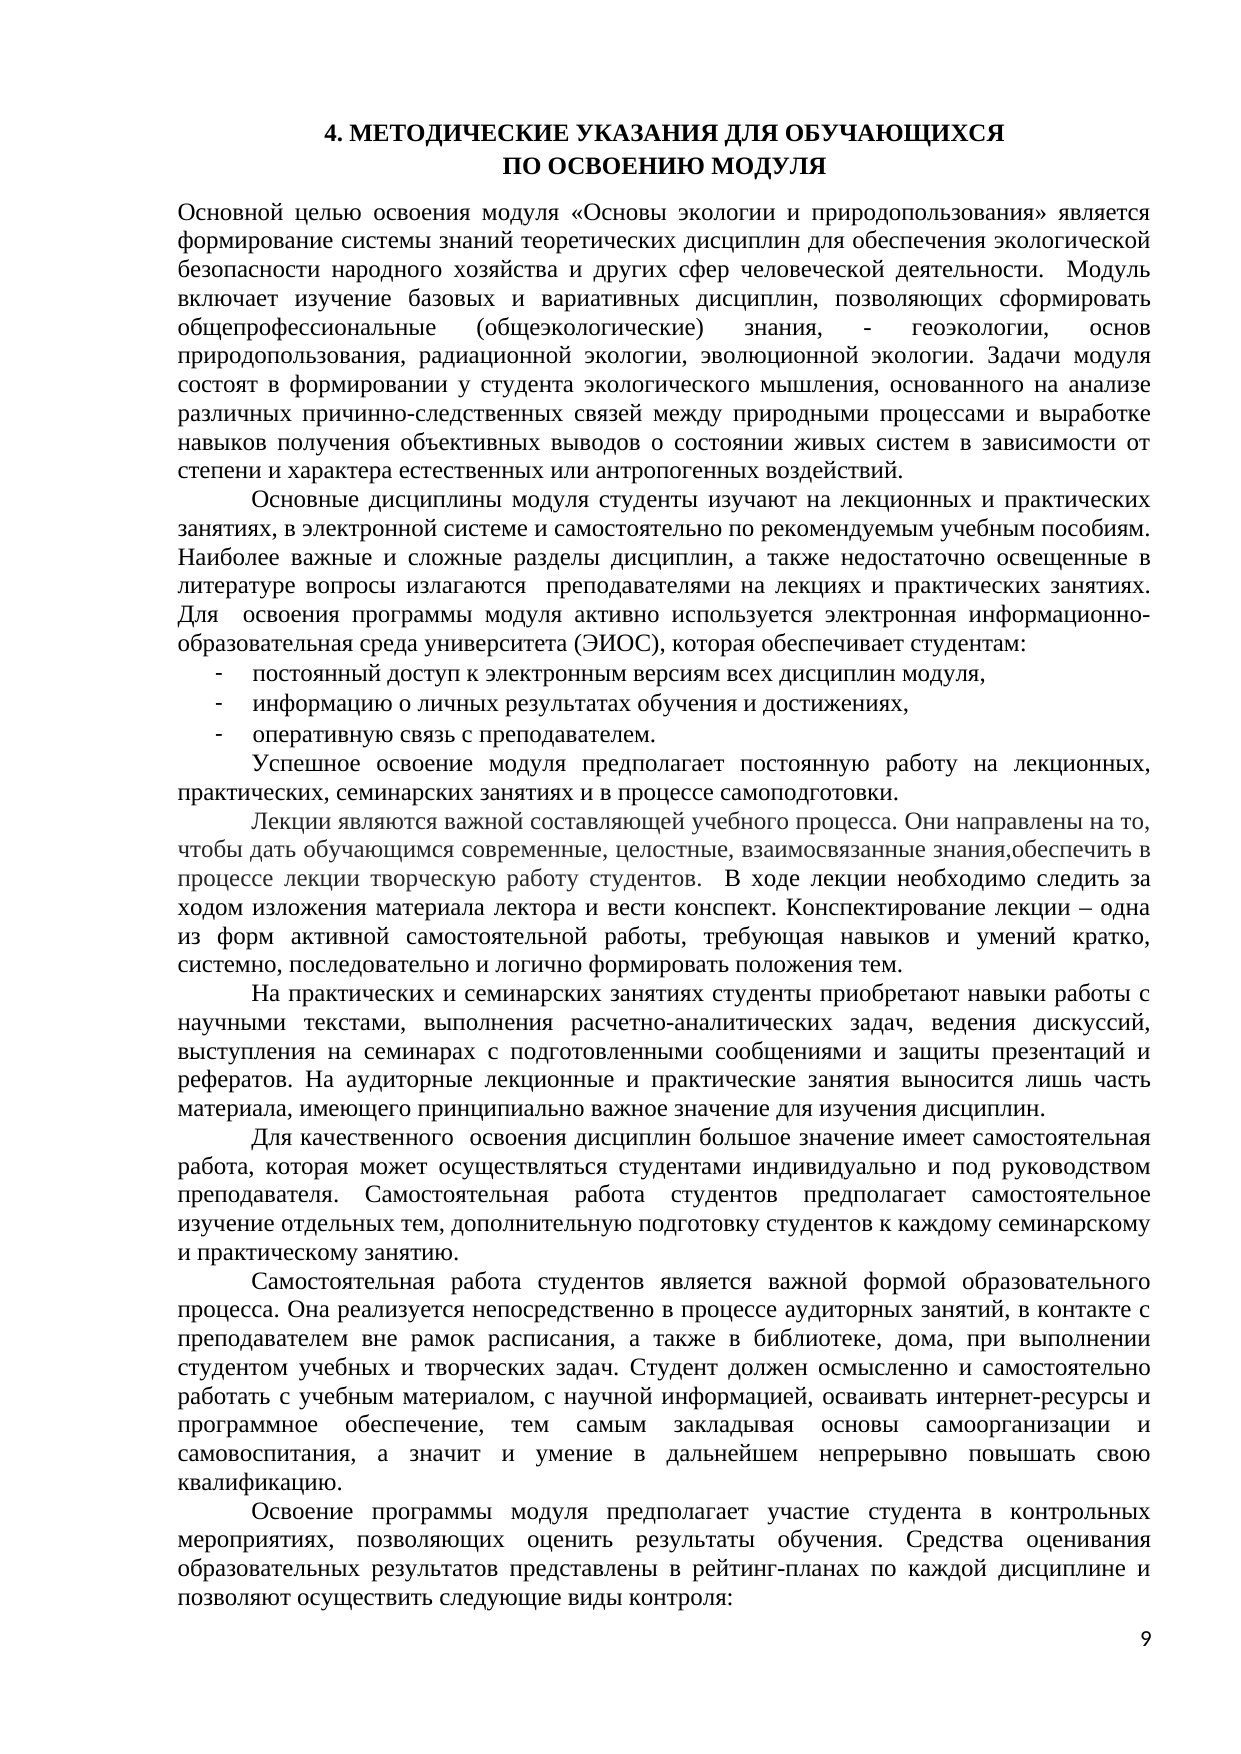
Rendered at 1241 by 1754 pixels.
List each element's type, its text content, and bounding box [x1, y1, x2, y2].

text Основной целью освоения модуля «Основы экологии и природопользования» является формирование системы знаний теоретических дисциплин для обеспечения экологической безопасности народного хозяйства и других сфер человеческой деятельности. Модуль включает изучение базовых и вариативных дисциплин, позволяющих сформировать общепрофессиональные (общеэкологические) знания, - геоэкологии, основ природопользования, радиационной экологии, эволюционной экологии. Задачи модуля состоят в формировании у студента экологического мышления, основанного на анализе различных причинно-следственных связей между природными процессами и выработке навыков получения объективных выводов о состоянии живых систем в зависимости от степени и характера естественных или антропогенных воздействий. [177, 197, 1152, 484]
list информацию о личных результатах обучения и достижениях, [215, 687, 1152, 718]
text Лекции являются важной составляющей учебного процесса. Они направлены на то, чтобы дать обучающимся современные, целостные, взаимосвязанные знания,обеспечить в процессе лекции творческую работу студентов. В ходе лекции необходимо следить за ходом изложения материала лектора и вести конспект. Конспектирование лекции – одна из форм активной самостоятельной работы, требующая навыков и умений кратко, системно, последовательно и логично формировать положения тем. [177, 806, 1152, 978]
text по освоению Модуля [177, 151, 1152, 180]
text Самостоятельная работа студентов является важной формой образовательного процесса. Она реализуется непосредственно в процессе аудиторных занятий, в контакте с преподавателем вне рамок расписания, а также в библиотеке, дома, при выполнении студентом учебных и творческих задач. Студент должен осмысленно и самостоятельно работать с учебным материалом, с научной информацией, осваивать интернет-ресурсы и программное обеспечение, тем самым закладывая основы самоорганизации и самовоспитания, а значит и умение в дальнейшем непрерывно повышать свою квалификацию. [177, 1266, 1152, 1496]
text 4. Методические указания для обучающихся [177, 118, 1152, 147]
list оперативную связь с преподавателем. [215, 718, 1152, 748]
text Для качественного освоения дисциплин большое значение имеет самостоятельная работа, которая может осуществляться студентами индивидуально и под руководством преподавателя. Самостоятельная работа студентов предполагает самостоятельное изучение отдельных тем, дополнительную подготовку студентов к каждому семинарскому и практическому занятию. [177, 1122, 1152, 1266]
list постоянный доступ к электронным версиям всех дисциплин модуля, [215, 657, 1152, 687]
text Успешное освоение модуля предполагает постоянную работу на лекционных, практических, семинарских занятиях и в процессе самоподготовки. [177, 748, 1152, 806]
text Основные дисциплины модуля студенты изучают на лекционных и практических занятиях, в электронной системе и самостоятельно по рекомендуемым учебным пособиям. Наиболее важные и сложные разделы дисциплин, а также недостаточно освещенные в литературе вопросы излагаются преподавателями на лекциях и практических занятиях. Для освоения программы модуля активно используется электронная информационно-образовательная среда университета (ЭИОС), которая обеспечивает студентам: [177, 484, 1152, 657]
text Освоение программы модуля предполагает участие студента в контрольных мероприятиях, позволяющих оценить результаты обучения. Средства оценивания образовательных результатов представлены в рейтинг-планах по каждой дисциплине и позволяют осуществить следующие виды контроля: [177, 1496, 1152, 1611]
text На практических и семинарских занятиях студенты приобретают навыки работы с научными текстами, выполнения расчетно-аналитических задач, ведения дискуссий, выступления на семинарах с подготовленными сообщениями и защиты презентаций и рефератов. На аудиторные лекционные и практические занятия выносится лишь часть материала, имеющего принципиально важное значение для изучения дисциплин. [177, 978, 1152, 1122]
